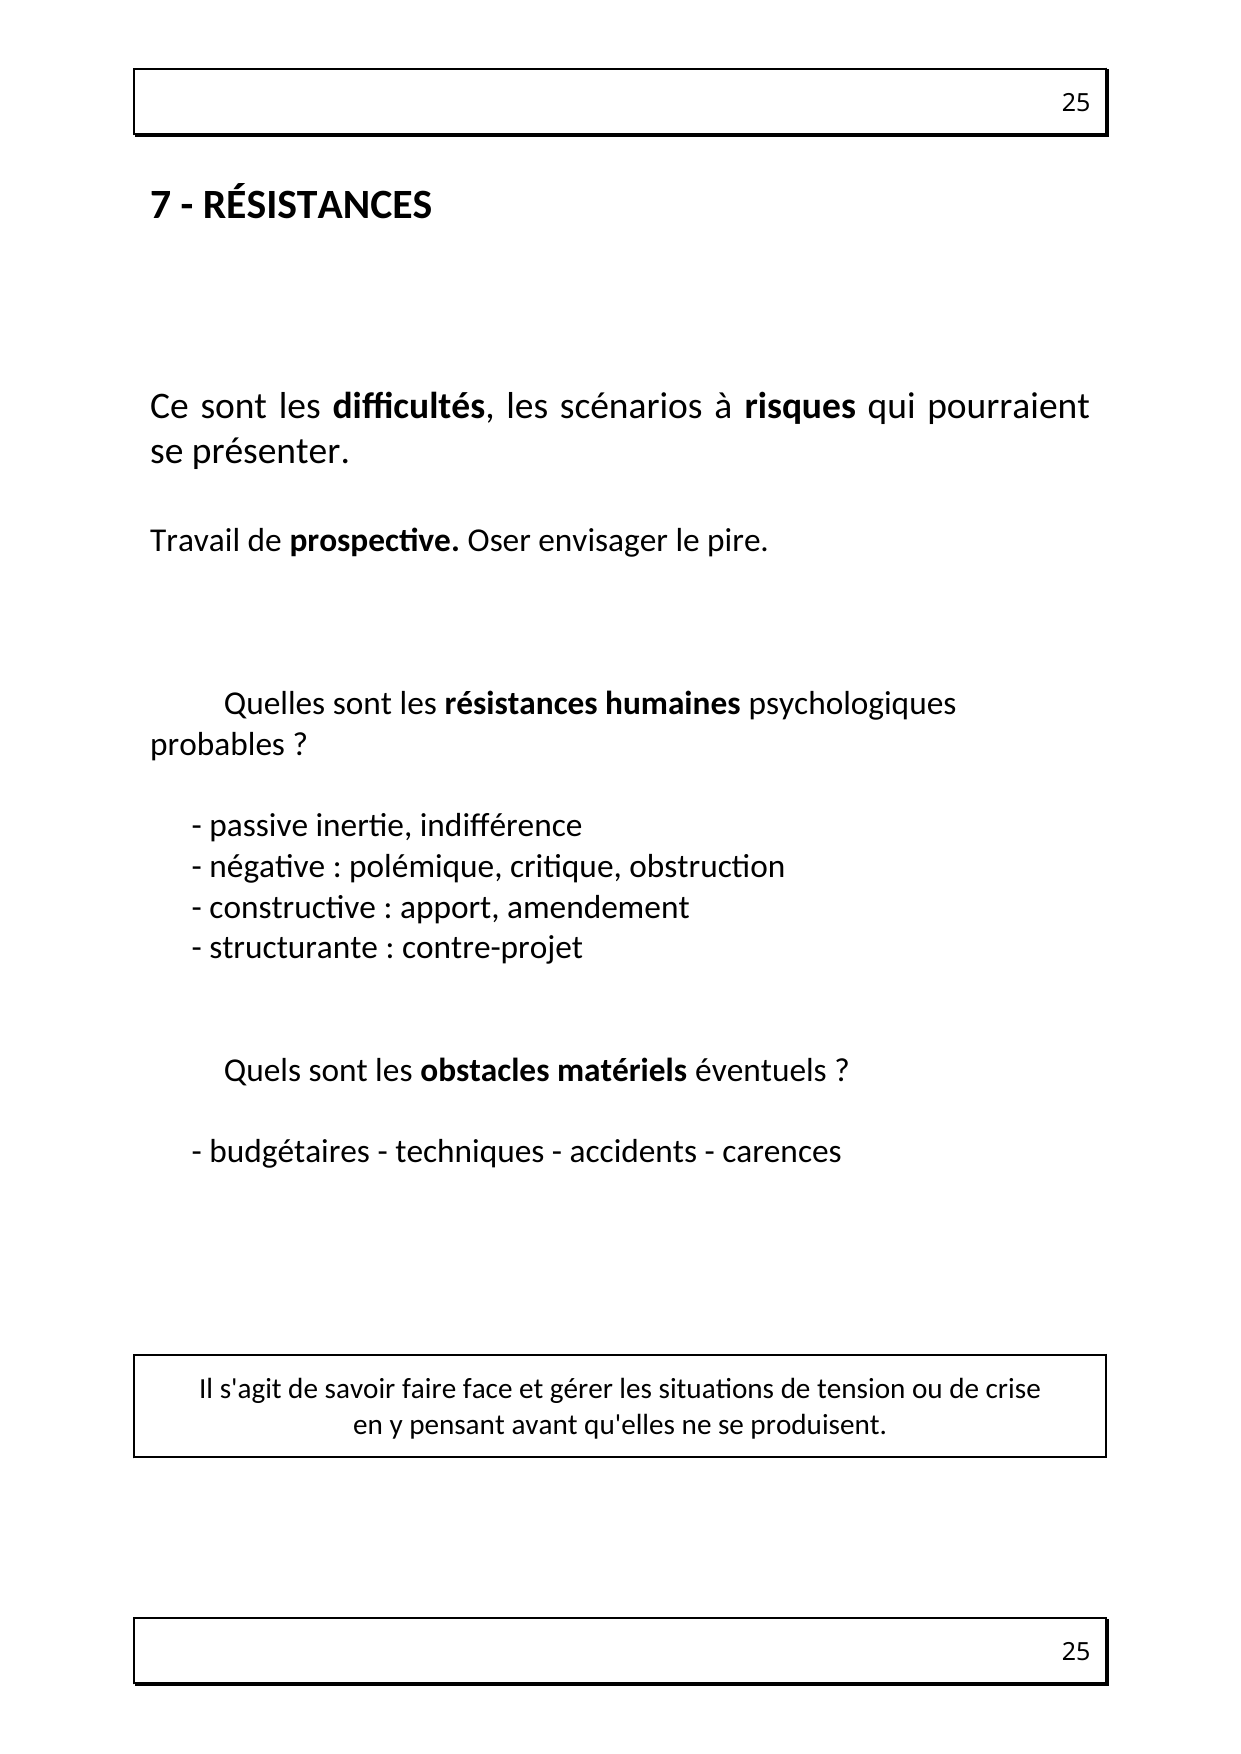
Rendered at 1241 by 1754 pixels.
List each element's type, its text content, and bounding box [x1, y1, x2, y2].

text - passive inertie, indifférence [191, 804, 1090, 845]
text - budgétaires - techniques - accidents - carences [191, 1130, 1090, 1171]
list Quels sont les obstacles matériels éventuels ? [150, 1048, 1090, 1089]
text Ce sont les difficultés, les scénarios à risques qui pourraient se présenter. [150, 382, 1090, 473]
text - constructive : apport, amendement [191, 886, 1090, 926]
text 7 - RÉSISTANCES [150, 148, 1090, 229]
text - négative : polémique, critique, obstruction [191, 845, 1090, 886]
text Travail de prospective. Oser envisager le pire. [150, 519, 1090, 560]
list Quelles sont les résistances humaines psychologiques probables ? [150, 682, 1090, 763]
text - structurante : contre-projet [191, 926, 1090, 967]
text Il s'agit de savoir faire face et gérer les situations de tension ou de crise en y pensant avant qu'elles ne se produisent. [135, 1356, 1105, 1456]
